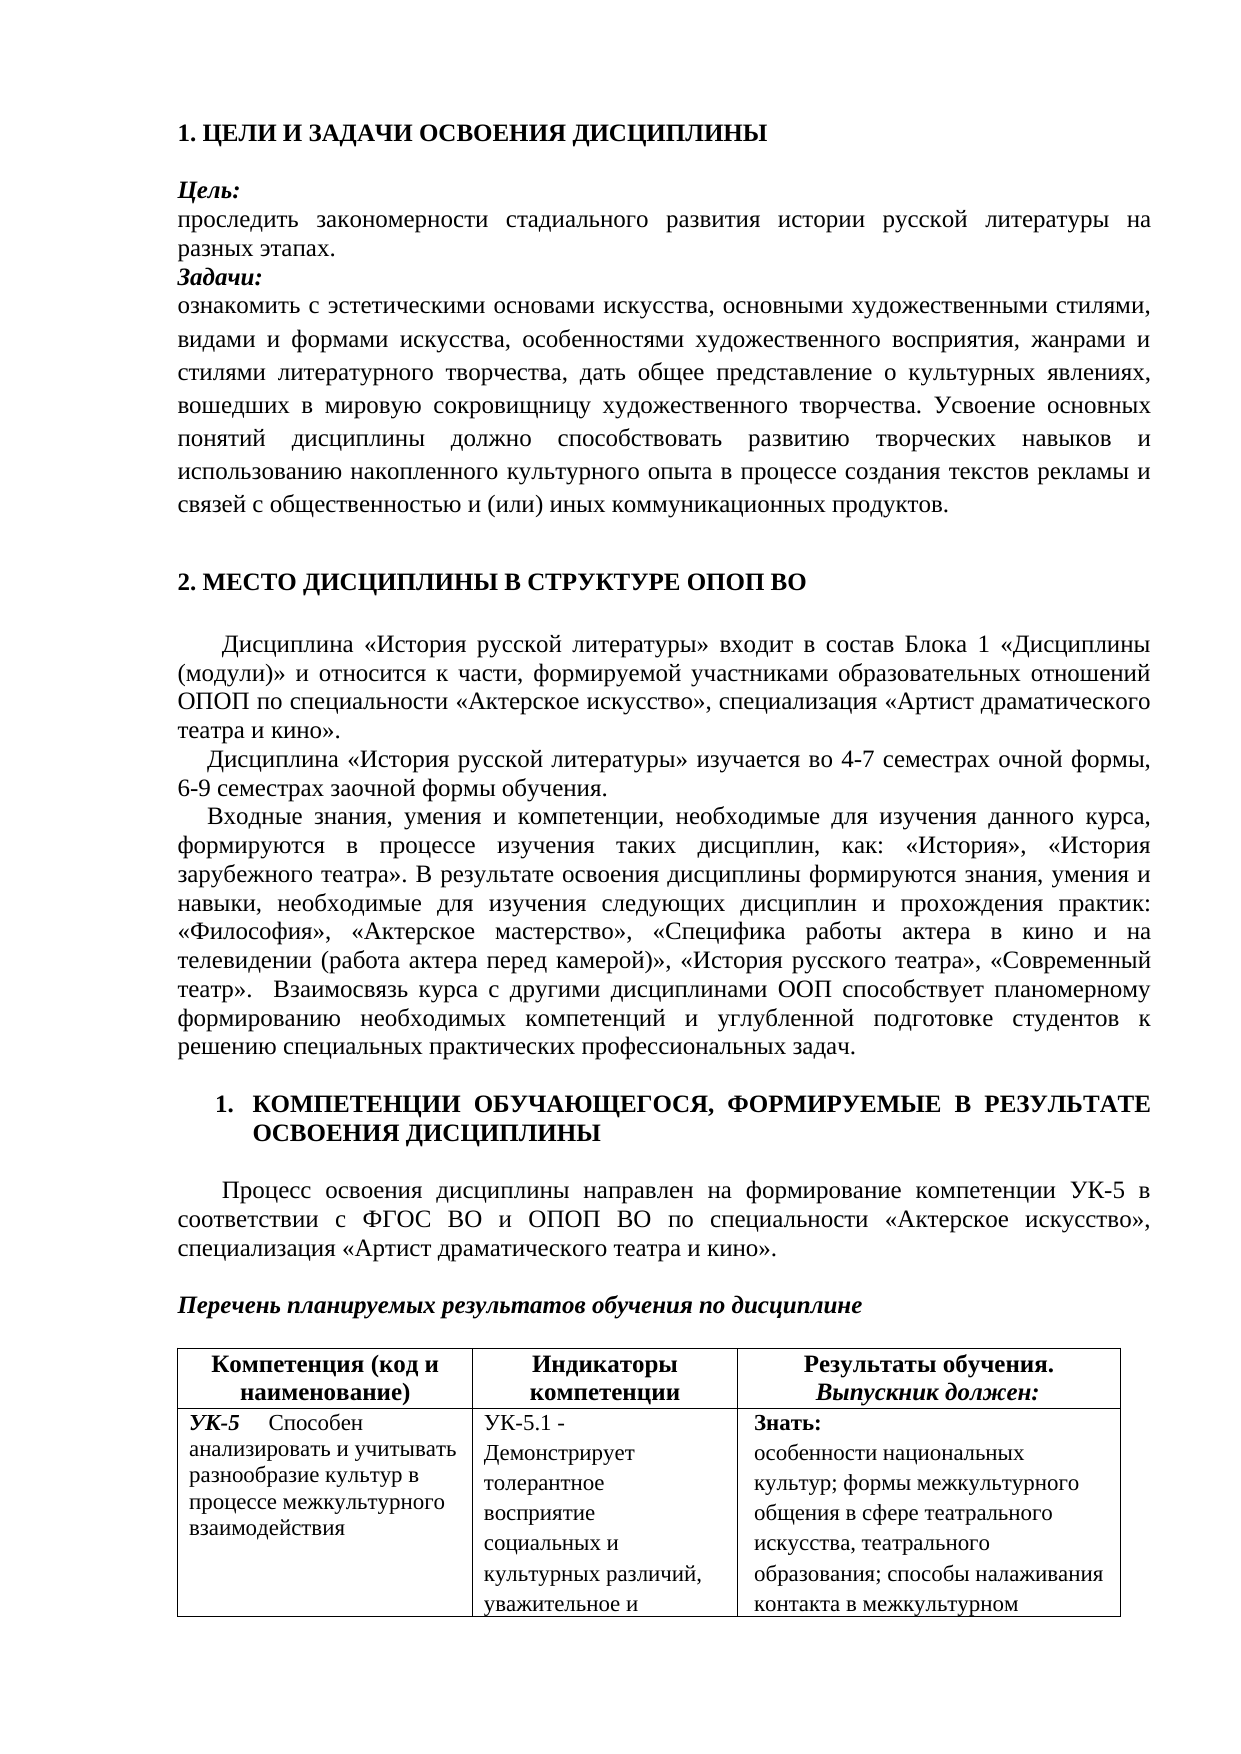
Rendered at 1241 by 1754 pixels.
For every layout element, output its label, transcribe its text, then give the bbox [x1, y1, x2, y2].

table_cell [738, 1409, 1120, 1616]
text 1. ЦЕЛИ И ЗАДАЧИ ОСВОЕНИЯ ДИСЦИПЛИНЫ [177, 118, 1152, 147]
text ознакомить с эстетическими основами искусства, основными художественными стилями, видами и формами искусства, особенностями художественного восприятия, жанрами и стилями литературного творчества, дать общее представление о культурных явлениях, вошедших в мировую сокровищницу художественного творчества. Усвоение основных понятий дисциплины должно способствовать развитию творческих навыков и использованию накопленного культурного опыта в процессе создания текстов рекламы и связей с общественностью и (или) иных коммуникационных продуктов. [177, 291, 1152, 517]
text Дисциплина «История русской литературы» изучается во 4-7 семестрах очной формы, 6-9 семестрах заочной формы обучения. [177, 744, 1152, 801]
table_header Компетенция (код и наименование) [178, 1349, 472, 1408]
list КОМПЕТЕНЦИИ ОБУЧАЮЩЕГОСЯ, ФОРМИРУЕМЫЕ В РЕЗУЛЬТАТЕ ОСВОЕНИЯ ДИСЦИПЛИНЫ [215, 1089, 1152, 1146]
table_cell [178, 1409, 472, 1616]
text Задачи: [177, 262, 1152, 291]
text Перечень планируемых результатов обучения по дисциплине [177, 1290, 1152, 1319]
text 2. МЕСТО ДИСЦИПЛИНЫ В СТРУКТУРЕ ОПОП ВО [177, 567, 1152, 596]
text Дисциплина «История русской литературы» входит в состав Блока 1 «Дисциплины (модули)» и относится к части, формируемой участниками образовательных отношений ОПОП по специальности «Актерское искусство», специализация «Артист драматического театра и кино». [177, 629, 1152, 744]
text Входные знания, умения и компетенции, необходимые для изучения данного курса, формируются в процессе изучения таких дисциплин, как: «История», «История зарубежного театра». В результате освоения дисциплины формируются знания, умения и навыки, необходимые для изучения следующих дисциплин и прохождения практик: «Философия», «Актерское мастерство», «Специфика работы актера в кино и на телевидении (работа актера перед камерой)», «История русского театра», «Современный театр». Взаимосвязь курса с другими дисциплинами ООП способствует планомерному формированию необходимых компетенций и углубленной подготовке студентов к решению специальных практических профессиональных задач. [177, 801, 1152, 1060]
text Процесс освоения дисциплины направлен на формирование компетенции УК-5 в соответствии с ФГОС ВО и ОПОП ВО по специальности «Актерское искусство», специализация «Артист драматического театра и кино». [177, 1175, 1152, 1261]
table_header Результаты обучения. Выпускник должен: [738, 1349, 1120, 1408]
text Цель: [177, 176, 1152, 204]
text проследить закономерности стадиального развития истории русской литературы на разных этапах. [177, 204, 1152, 262]
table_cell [473, 1409, 737, 1616]
table_header Индикаторы компетенции [473, 1349, 737, 1408]
